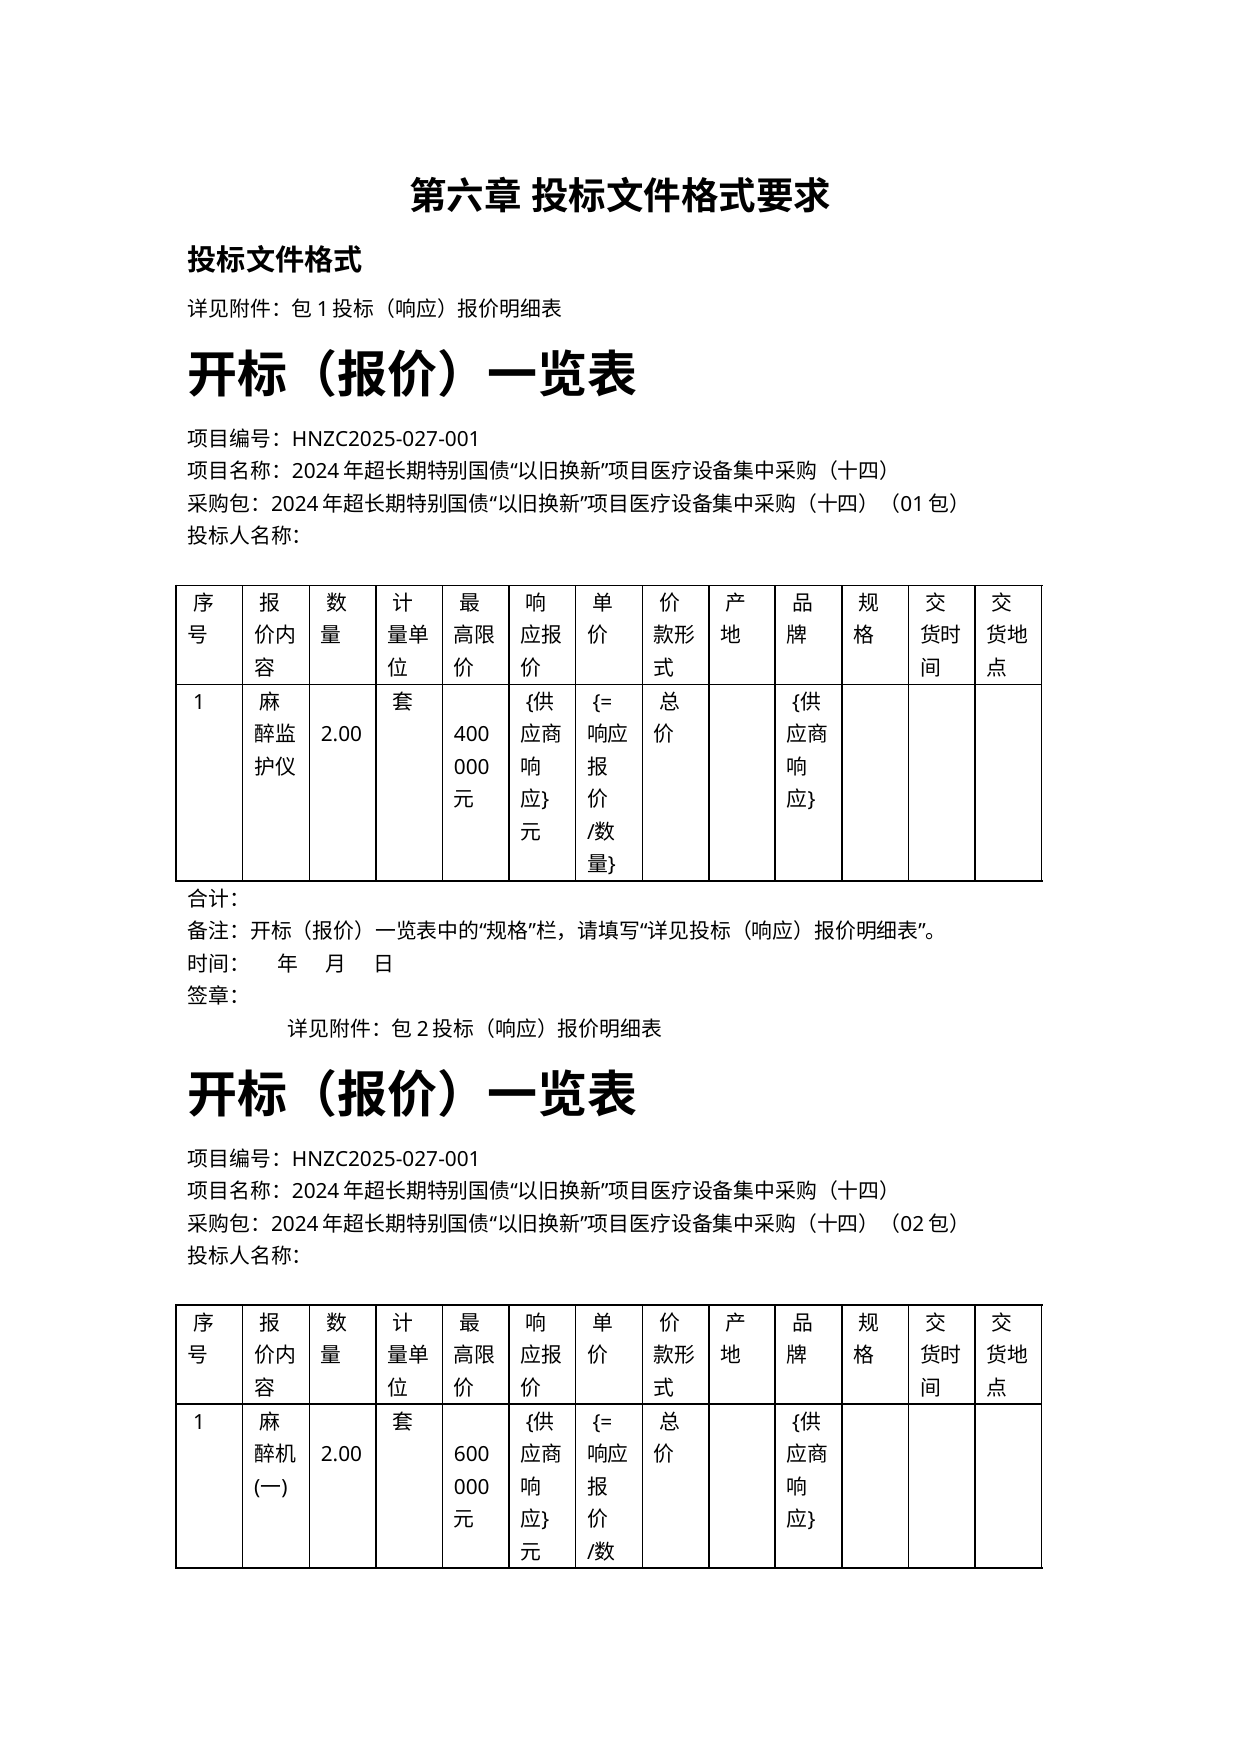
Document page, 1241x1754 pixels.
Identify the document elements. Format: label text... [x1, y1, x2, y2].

text 备注：开标（报价）一览表中的“规格”栏，请填写“详见投标（响应）报价明细表”。 [187, 914, 1053, 947]
table_header 数量 [310, 1306, 375, 1403]
text 投标人名称： [187, 519, 1053, 552]
table_cell {供应商响应} [776, 685, 841, 880]
table_header 价款形式 [643, 586, 708, 683]
table_cell 麻醉机(一) [243, 1405, 309, 1567]
text 合计： [187, 882, 1053, 914]
table_header 计量单位 [377, 586, 442, 683]
table_cell 总价 [643, 1405, 708, 1567]
table_cell {供应商响应} 元 [510, 1405, 575, 1567]
table_header 报价内容 [243, 1306, 309, 1403]
table_cell 套 [377, 685, 442, 880]
table_header 交货时间 [909, 586, 974, 683]
table_header 报价内容 [243, 586, 309, 683]
table_header 规格 [843, 1306, 908, 1403]
table_cell [976, 685, 1041, 880]
text 签章： [187, 979, 1053, 1012]
table_header 计量单位 [377, 1306, 442, 1403]
table_header 响应报价 [510, 1306, 575, 1403]
table_header 最高限价 [443, 1306, 508, 1403]
table_cell 麻醉监护仪 [243, 685, 309, 880]
table_header 序号 [177, 1306, 242, 1403]
table_header 品牌 [776, 1306, 841, 1403]
text 项目编号：HNZC2025-027-001 [187, 1142, 1053, 1174]
table_header 品牌 [776, 586, 841, 683]
table_header 单价 [576, 1306, 642, 1403]
table_cell [843, 1405, 908, 1567]
table_cell {=响应报价/数量} [576, 1405, 642, 1567]
text 采购包：2024年超长期特别国债“以旧换新”项目医疗设备集中采购（十四）（02包） [187, 1207, 1053, 1239]
table_header 响应报价 [510, 586, 575, 683]
table_cell [909, 685, 974, 880]
table_header 交货时间 [909, 1306, 974, 1403]
table_header 产地 [710, 586, 774, 683]
table_header 价款形式 [643, 1306, 708, 1403]
table_cell 2.00 [310, 685, 375, 880]
table_cell [710, 1405, 774, 1567]
table_cell 1 [177, 1405, 242, 1567]
table_cell {=响应报价/数量} [576, 685, 642, 880]
table_header 交货地点 [976, 586, 1041, 683]
text 采购包：2024年超长期特别国债“以旧换新”项目医疗设备集中采购（十四）（01包） [187, 487, 1053, 519]
text 开标（报价）一览表 [187, 1044, 1053, 1142]
table_cell 总价 [643, 685, 708, 880]
table_cell 2.00 [310, 1405, 375, 1567]
text 详见附件：包2投标（响应）报价明细表 [187, 1012, 1053, 1044]
table_header 交货地点 [976, 1306, 1041, 1403]
table_cell {供应商响应} [776, 1405, 841, 1567]
table_cell 600000 元 [443, 1405, 508, 1567]
table_cell 1 [177, 685, 242, 880]
table_header 单价 [576, 586, 642, 683]
table_header 产地 [710, 1306, 774, 1403]
table_cell [710, 685, 774, 880]
table_header 序号 [177, 586, 242, 683]
text 时间： 年 月 日 [187, 947, 1053, 979]
text 开标（报价）一览表 [187, 324, 1053, 422]
table_cell [976, 1405, 1041, 1567]
text 投标人名称： [187, 1239, 1053, 1272]
table_cell [909, 1405, 974, 1567]
text 项目名称：2024年超长期特别国债“以旧换新”项目医疗设备集中采购（十四） [187, 454, 1053, 487]
table_cell [843, 685, 908, 880]
text 投标文件格式 [187, 227, 1053, 292]
text 项目编号：HNZC2025-027-001 [187, 422, 1053, 454]
text 项目名称：2024年超长期特别国债“以旧换新”项目医疗设备集中采购（十四） [187, 1174, 1053, 1207]
table_header 最高限价 [443, 586, 508, 683]
table_cell 套 [377, 1405, 442, 1567]
text 详见附件：包1投标（响应）报价明细表 [187, 292, 1053, 324]
table_header 数量 [310, 586, 375, 683]
table_cell 400000 元 [443, 685, 508, 880]
table_header 规格 [843, 586, 908, 683]
table_cell {供应商响应} 元 [510, 685, 575, 880]
text 第六章 投标文件格式要求 [187, 162, 1053, 227]
